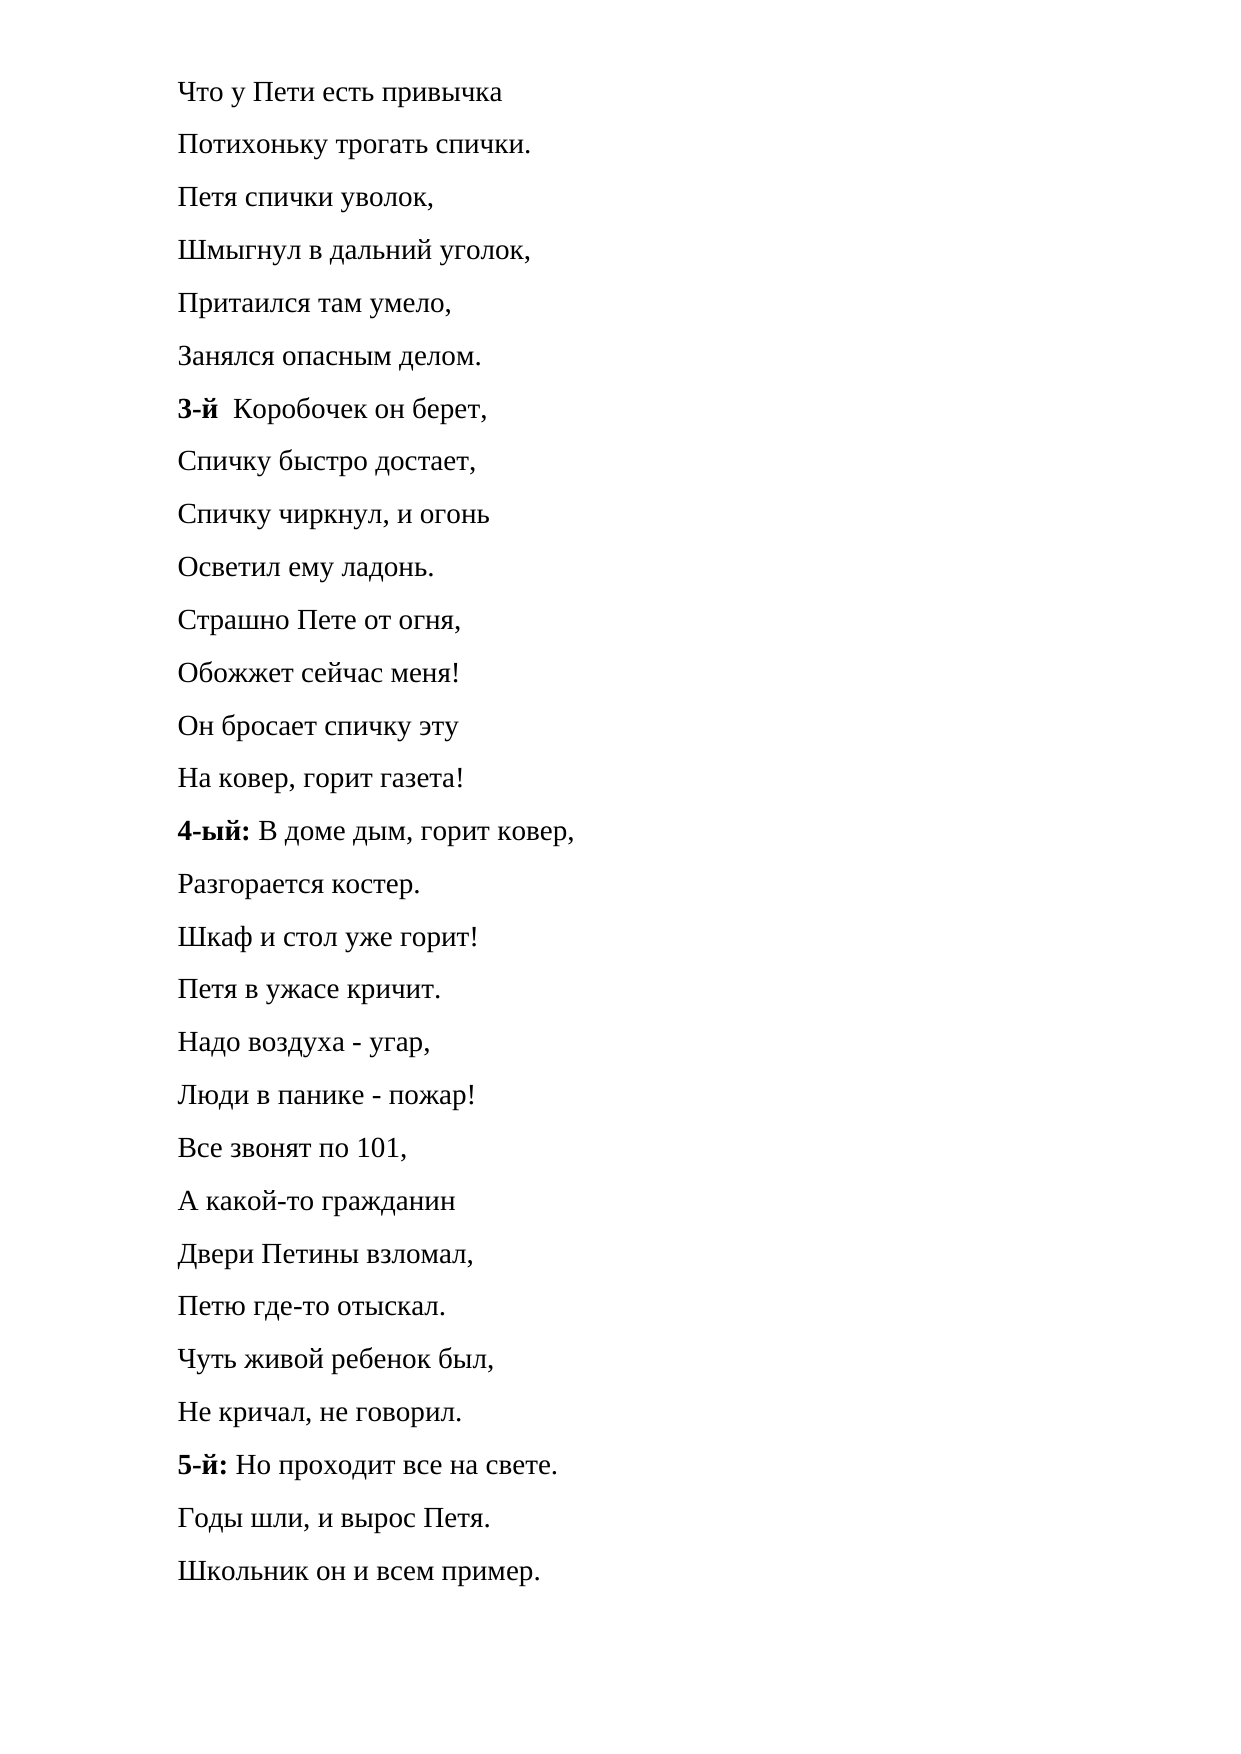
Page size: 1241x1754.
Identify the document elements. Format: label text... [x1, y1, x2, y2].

text 5-й: Но проходит все на свете. [177, 1447, 1152, 1481]
text Осветил ему ладонь. [177, 549, 1152, 583]
text Чуть живой ребенок был, [177, 1341, 1152, 1375]
text Притаился там умело, [177, 285, 1152, 319]
text Шмыгнул в дальний уголок, [177, 232, 1152, 266]
text Все звонят по 101, [177, 1130, 1152, 1164]
text Спичку быстро достает, [177, 443, 1152, 477]
text 3-й Коробочек он берет, [177, 391, 1152, 424]
text Годы шли, и вырос Петя. [177, 1500, 1152, 1533]
text 4-ый: В доме дым, горит ковер, [177, 813, 1152, 847]
text Занялся опасным делом. [177, 338, 1152, 371]
text Что у Пети есть привычка [177, 74, 1152, 107]
text Надо воздуха - угар, [177, 1024, 1152, 1058]
text Петя спички уволок, [177, 179, 1152, 213]
text Спичку чиркнул, и огонь [177, 496, 1152, 530]
text Школьник он и всем пример. [177, 1553, 1152, 1586]
text Шкаф и стол уже горит! [177, 919, 1152, 952]
text А какой-то гражданин [177, 1183, 1152, 1216]
text Петя в ужасе кричит. [177, 972, 1152, 1005]
text Люди в панике - пожар! [177, 1077, 1152, 1111]
text На ковер, горит газета! [177, 760, 1152, 794]
text Обожжет сейчас меня! [177, 655, 1152, 688]
text Разгорается костер. [177, 866, 1152, 899]
text Он бросает спичку эту [177, 708, 1152, 741]
text Потихоньку трогать спички. [177, 127, 1152, 160]
text Петю где-то отыскал. [177, 1288, 1152, 1322]
text Страшно Пете от огня, [177, 602, 1152, 636]
text Двери Петины взломал, [177, 1236, 1152, 1269]
text Не кричал, не говорил. [177, 1394, 1152, 1428]
